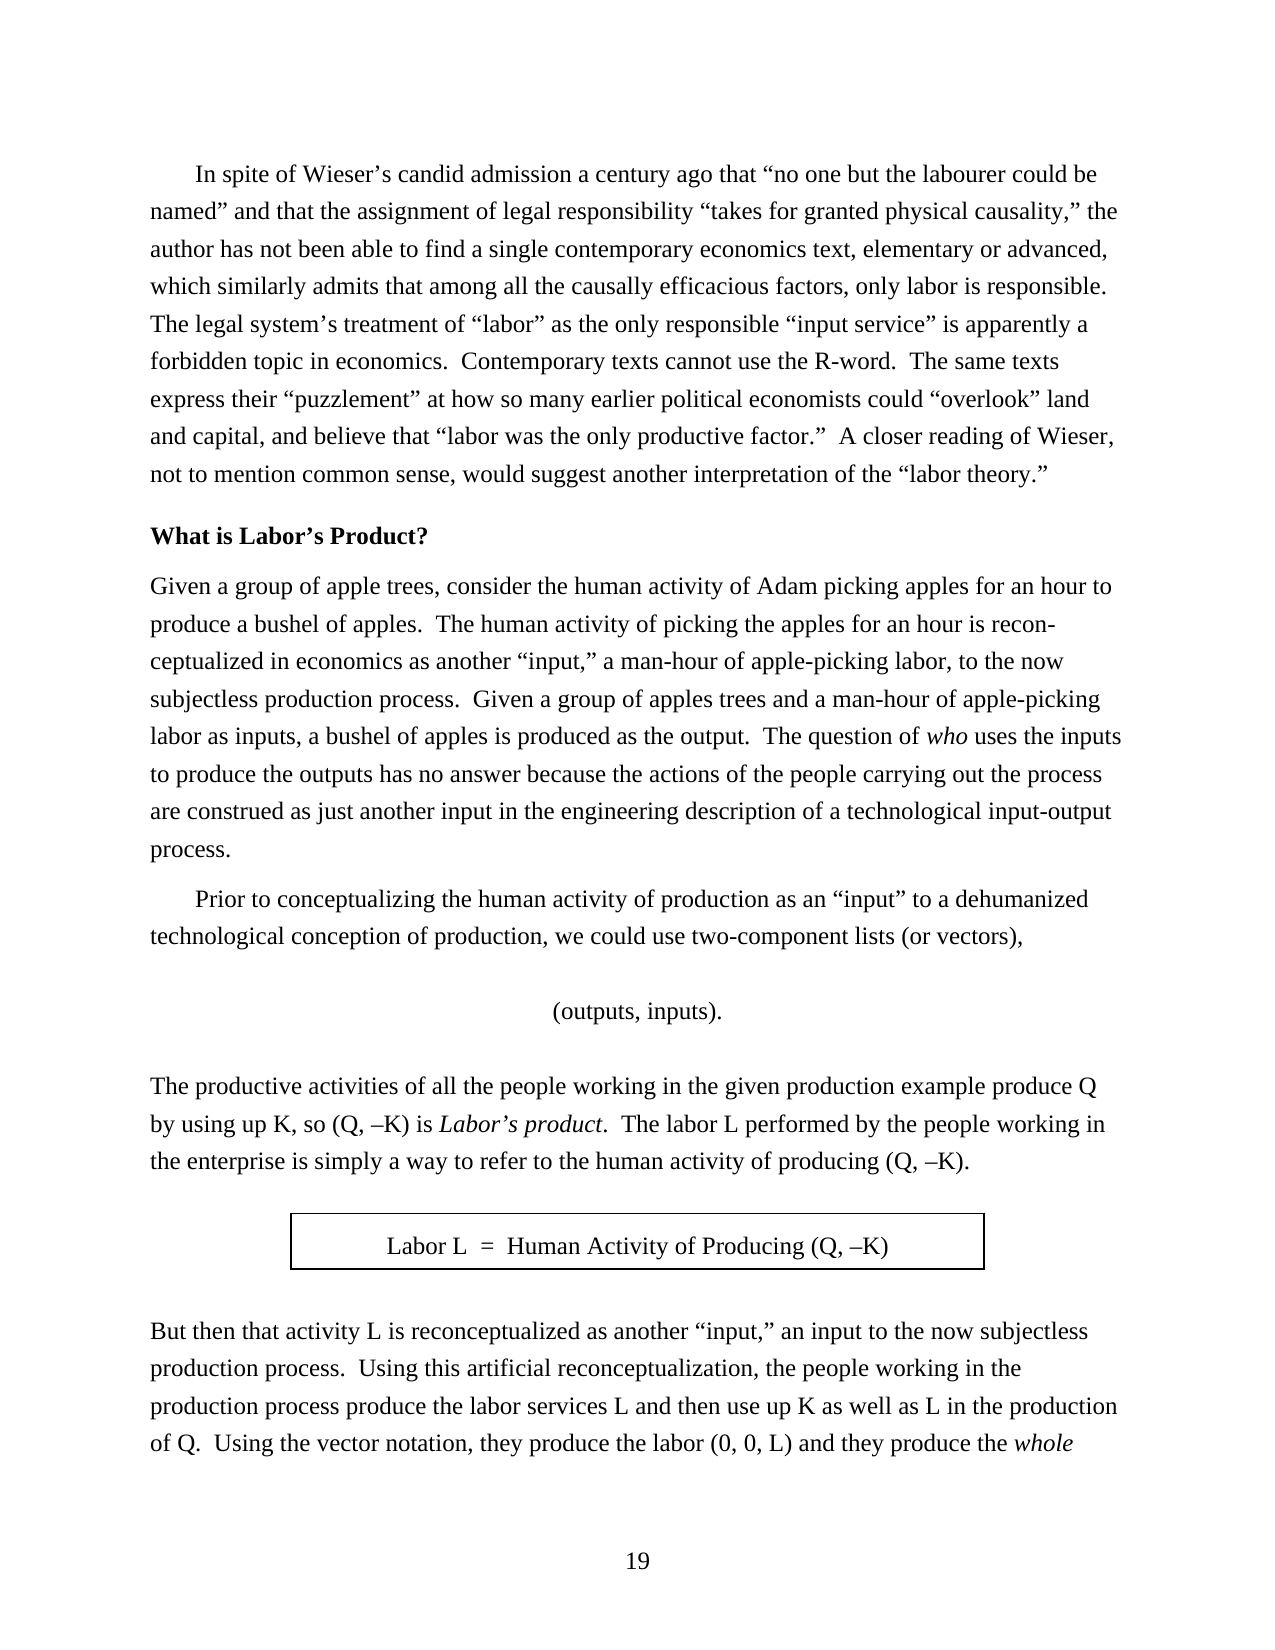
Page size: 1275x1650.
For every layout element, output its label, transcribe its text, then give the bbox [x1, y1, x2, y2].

text Labor L = Human Activity of Producing (Q, –K) [292, 1214, 983, 1268]
text Given a group of apple trees, consider the human activity of Adam picking apples for an hour to produce a bushel of apples. The human activity of picking the apples for an hour is reconceptualized in economics as another “input,” a man-hour of apple-picking labor, to the now subjectless production process. Given a group of apples trees and a man-hour of apple-picking labor as inputs, a bushel of apples is produced as the output. The question of who uses the inputs to produce the outputs has no answer because the actions of the people carrying out the process are construed as just another input in the engineering description of a technological input-output process. [150, 562, 1125, 862]
text Prior to conceptualizing the human activity of production as an “input” to a dehumanized technological conception of production, we could use two-component lists (or vectors), [150, 875, 1125, 950]
text (outputs, inputs). [150, 987, 1125, 1025]
text In spite of Wieser’s candid admission a century ago that “no one but the labourer could be named” and that the assignment of legal responsibility “takes for granted physical causality,” the author has not been able to find a single contemporary economics text, elementary or advanced, which similarly admits that among all the causally efficacious factors, only labor is responsible. The legal system’s treatment of “labor” as the only responsible “input service” is apparently a forbidden topic in economics. Contemporary texts cannot use the R-word. The same texts express their “puzzlement” at how so many earlier political economists could “overlook” land and capital, and believe that “labor was the only productive factor.” A closer reading of Wieser, not to mention common sense, would suggest another interpretation of the “labor theory.” [150, 150, 1125, 487]
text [150, 1307, 1125, 1457]
text The productive activities of all the people working in the given production example produce Q by using up K, so (Q, –K) is Labor’s product. The labor L performed by the people working in the enterprise is simply a way to refer to the human activity of producing (Q, –K). [150, 1062, 1125, 1175]
subtitle What is Labor’s Product? [150, 512, 1125, 550]
